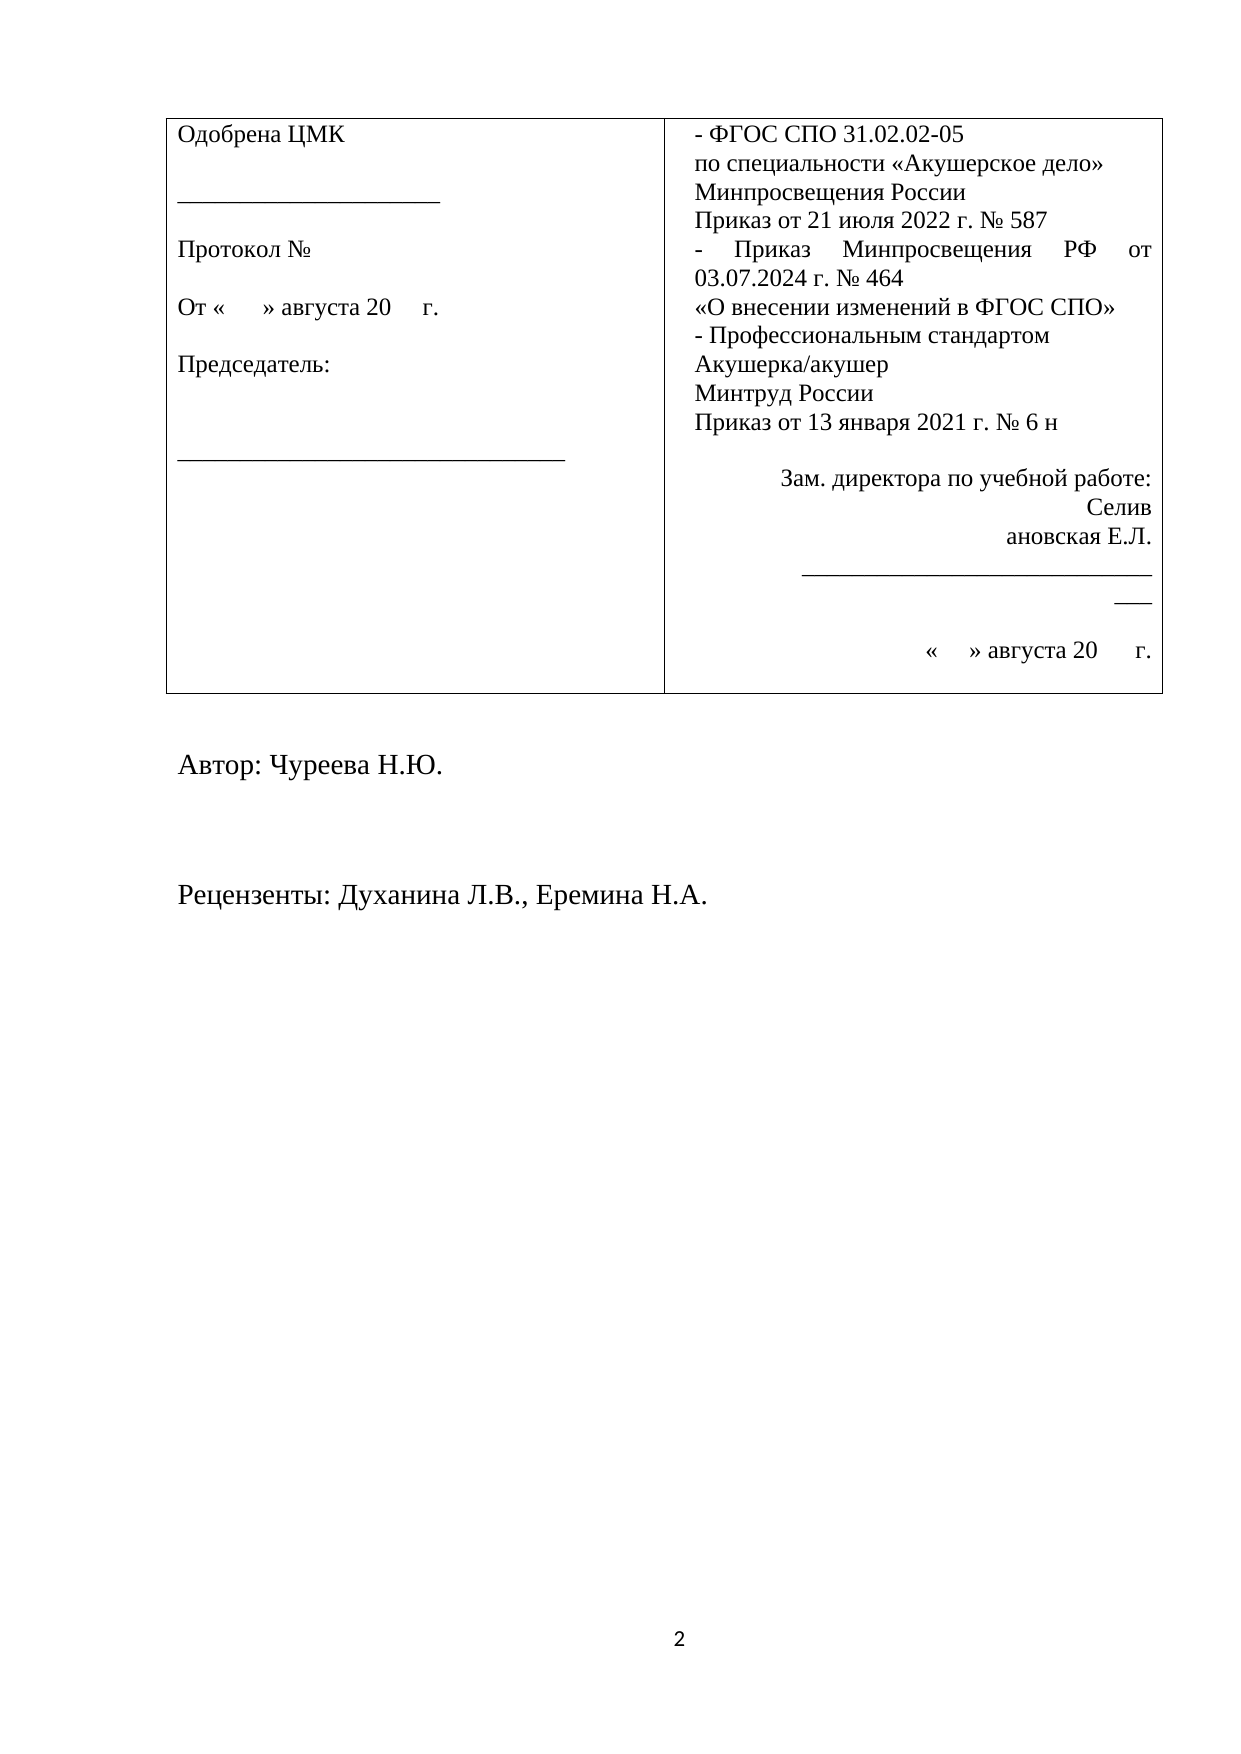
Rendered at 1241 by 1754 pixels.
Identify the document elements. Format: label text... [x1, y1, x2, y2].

text Автор: Чуреева Н.Ю. [177, 747, 1181, 780]
table_header - ФГОС СПО 31.02.02-05 по специальности «Акушерское дело» Минпросвещения России Приказ от 21 июля 2022 г. № 587 - Приказ Минпросвещения РФ от 03.07.2024 г. № 464 «О внесении изменений в ФГОС СПО» - Профессиональным стандартом Акушерка/акушер Минтруд России Приказ от 13 января 2021 г. № 6 н Зам. директора по учебной работе: Селивановская Е.Л. _______________________________ « » августа 20 г. [665, 119, 1162, 693]
text Рецензенты: Духанина Л.В., Еремина Н.А. [177, 877, 1181, 911]
table_header Одобрена ЦМК _____________________ Протокол № От « » августа 20 г. Председатель: _______________________________ [167, 119, 664, 693]
